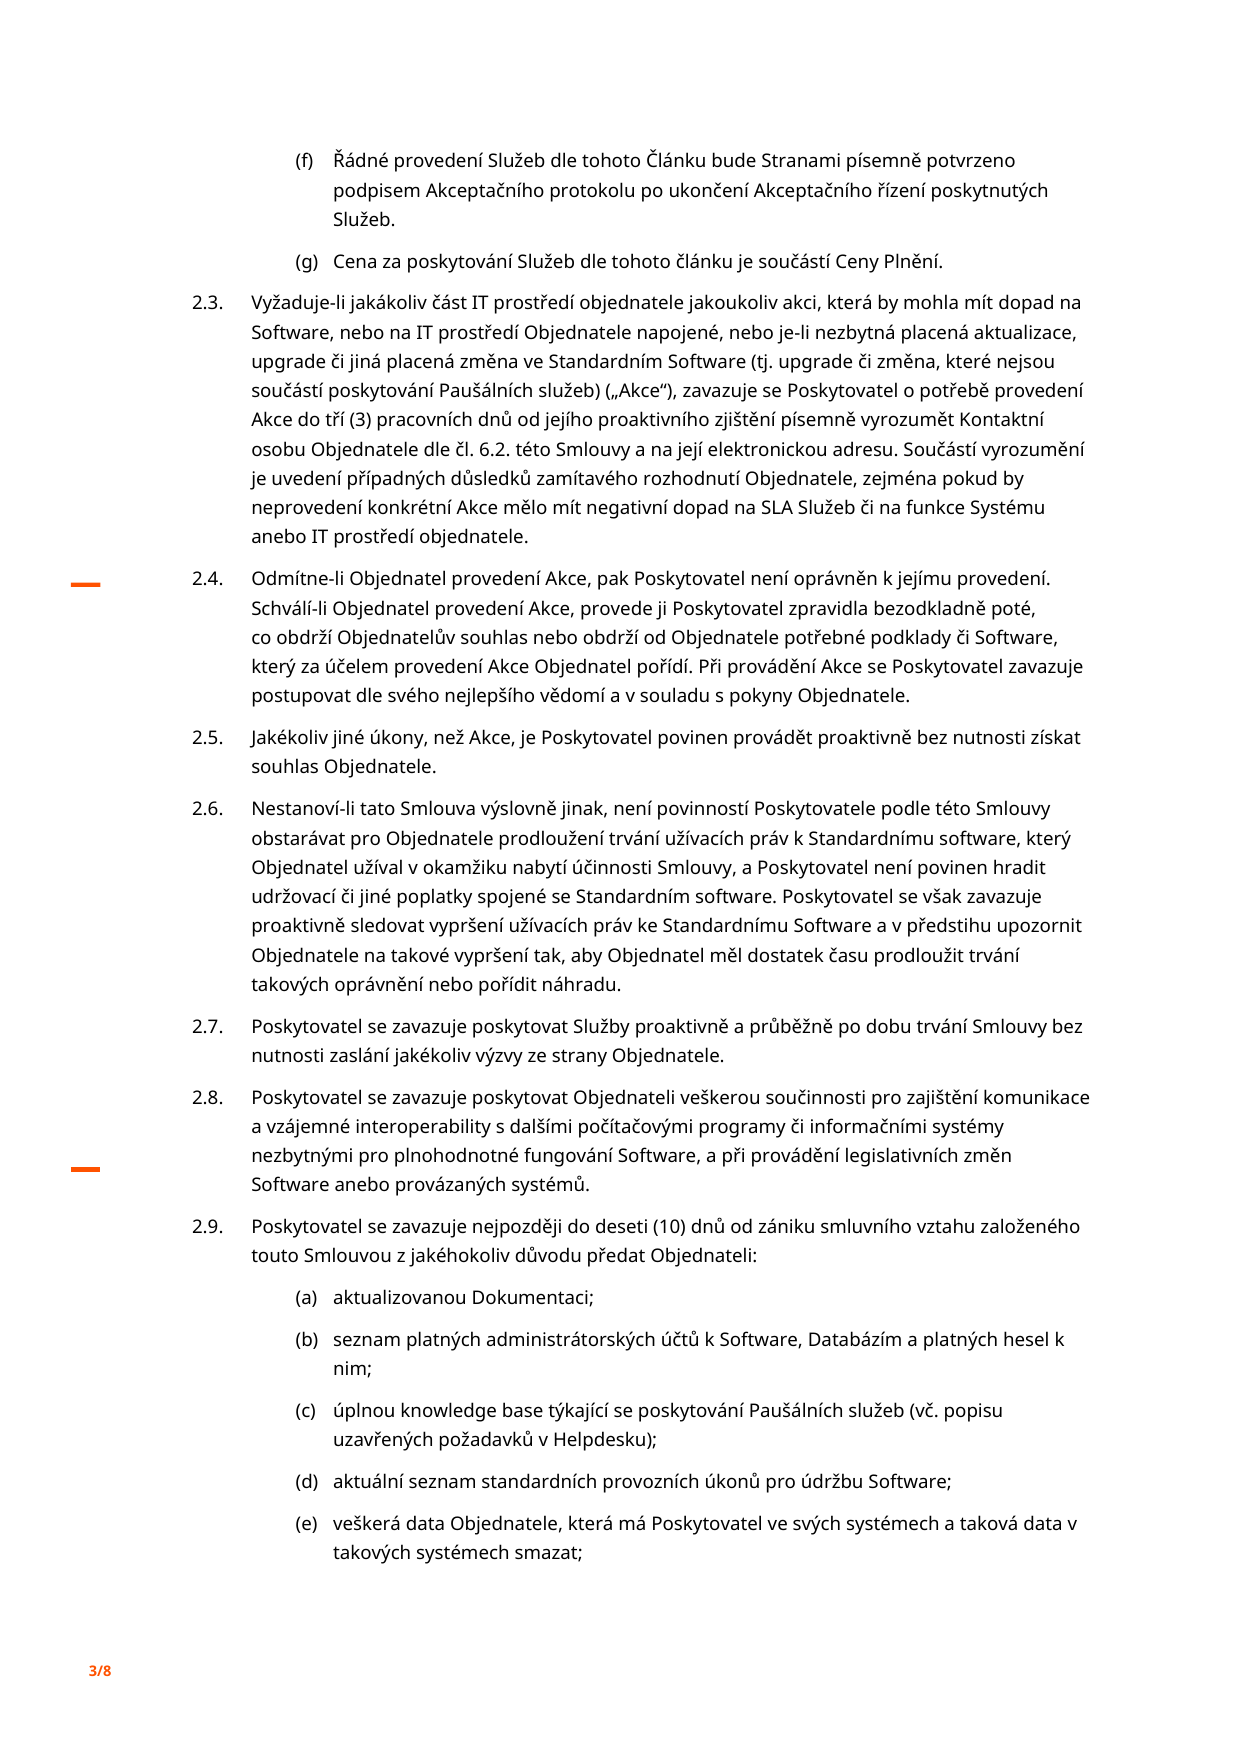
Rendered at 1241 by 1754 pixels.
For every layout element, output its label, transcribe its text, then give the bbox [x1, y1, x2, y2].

list aktualizovanou Dokumentaci; [295, 1284, 1093, 1310]
list Vyžaduje-li jakákoliv část IT prostředí objednatele jakoukoliv akci, která by mohla mít dopad na Software, nebo na IT prostředí Objednatele napojené, nebo je-li nezbytná placená aktualizace, upgrade či jiná placená změna ve Standardním Software (tj. upgrade či změna, které nejsou součástí poskytování Paušálních služeb) („Akce“), zavazuje se Poskytovatel o potřebě provedení Akce do tří (3) pracovních dnů od jejího proaktivního zjištění písemně vyrozumět Kontaktní osobu Objednatele dle čl. 6.2. této Smlouvy a na její elektronickou adresu. Součástí vyrozumění je uvedení případných důsledků zamítavého rozhodnutí Objednatele, zejména pokud by neprovedení konkrétní Akce mělo mít negativní dopad na SLA Služeb či na funkce Systému anebo IT prostředí objednatele. [192, 290, 1093, 549]
list Řádné provedení Služeb dle tohoto Článku bude Stranami písemně potvrzeno podpisem Akceptačního protokolu po ukončení Akceptačního řízení poskytnutých Služeb. [295, 148, 1093, 232]
list Poskytovatel se zavazuje nejpozději do deseti (10) dnů od zániku smluvního vztahu založeného touto Smlouvou z jakéhokoliv důvodu předat Objednateli: [192, 1213, 1093, 1268]
list veškerá data Objednatele, která má Poskytovatel ve svých systémech a taková data v takových systémech smazat; [295, 1510, 1093, 1565]
list seznam platných administrátorských účtů k Software, Databázím a platných hesel k nim; [295, 1326, 1093, 1381]
list Jakékoliv jiné úkony, než Akce, je Poskytovatel povinen provádět proaktivně bez nutnosti získat souhlas Objednatele. [192, 724, 1093, 779]
list Odmítne-li Objednatel provedení Akce, pak Poskytovatel není oprávněn k jejímu provedení. Schválí-li Objednatel provedení Akce, provede ji Poskytovatel zpravidla bezodkladně poté, co obdrží Objednatelův souhlas nebo obdrží od Objednatele potřebné podklady či Software, který za účelem provedení Akce Objednatel pořídí. Při provádění Akce se Poskytovatel zavazuje postupovat dle svého nejlepšího vědomí a v souladu s pokyny Objednatele. [192, 566, 1093, 708]
list Nestanoví-li tato Smlouva výslovně jinak, není povinností Poskytovatele podle této Smlouvy obstarávat pro Objednatele prodloužení trvání užívacích práv k Standardnímu software, který Objednatel užíval v okamžiku nabytí účinnosti Smlouvy, a Poskytovatel není povinen hradit udržovací či jiné poplatky spojené se Standardním software. Poskytovatel se však zavazuje proaktivně sledovat vypršení užívacích práv ke Standardnímu Software a v předstihu upozornit Objednatele na takové vypršení tak, aby Objednatel měl dostatek času prodloužit trvání takových oprávnění nebo pořídit náhradu. [192, 796, 1093, 997]
list úplnou knowledge base týkající se poskytování Paušálních služeb (vč. popisu uzavřených požadavků v Helpdesku); [295, 1397, 1093, 1452]
list Cena za poskytování Služeb dle tohoto článku je součástí Ceny Plnění. [295, 248, 1093, 273]
list aktuální seznam standardních provozních úkonů pro údržbu Software; [295, 1468, 1093, 1494]
list Poskytovatel se zavazuje poskytovat Objednateli veškerou součinnosti pro zajištění komunikace a vzájemné interoperability s dalšími počítačovými programy či informačními systémy nezbytnými pro plnohodnotné fungování Software, a při provádění legislativních změn Software anebo provázaných systémů. [192, 1084, 1093, 1197]
list Poskytovatel se zavazuje poskytovat Služby proaktivně a průběžně po dobu trvání Smlouvy bez nutnosti zaslání jakékoliv výzvy ze strany Objednatele. [192, 1013, 1093, 1068]
